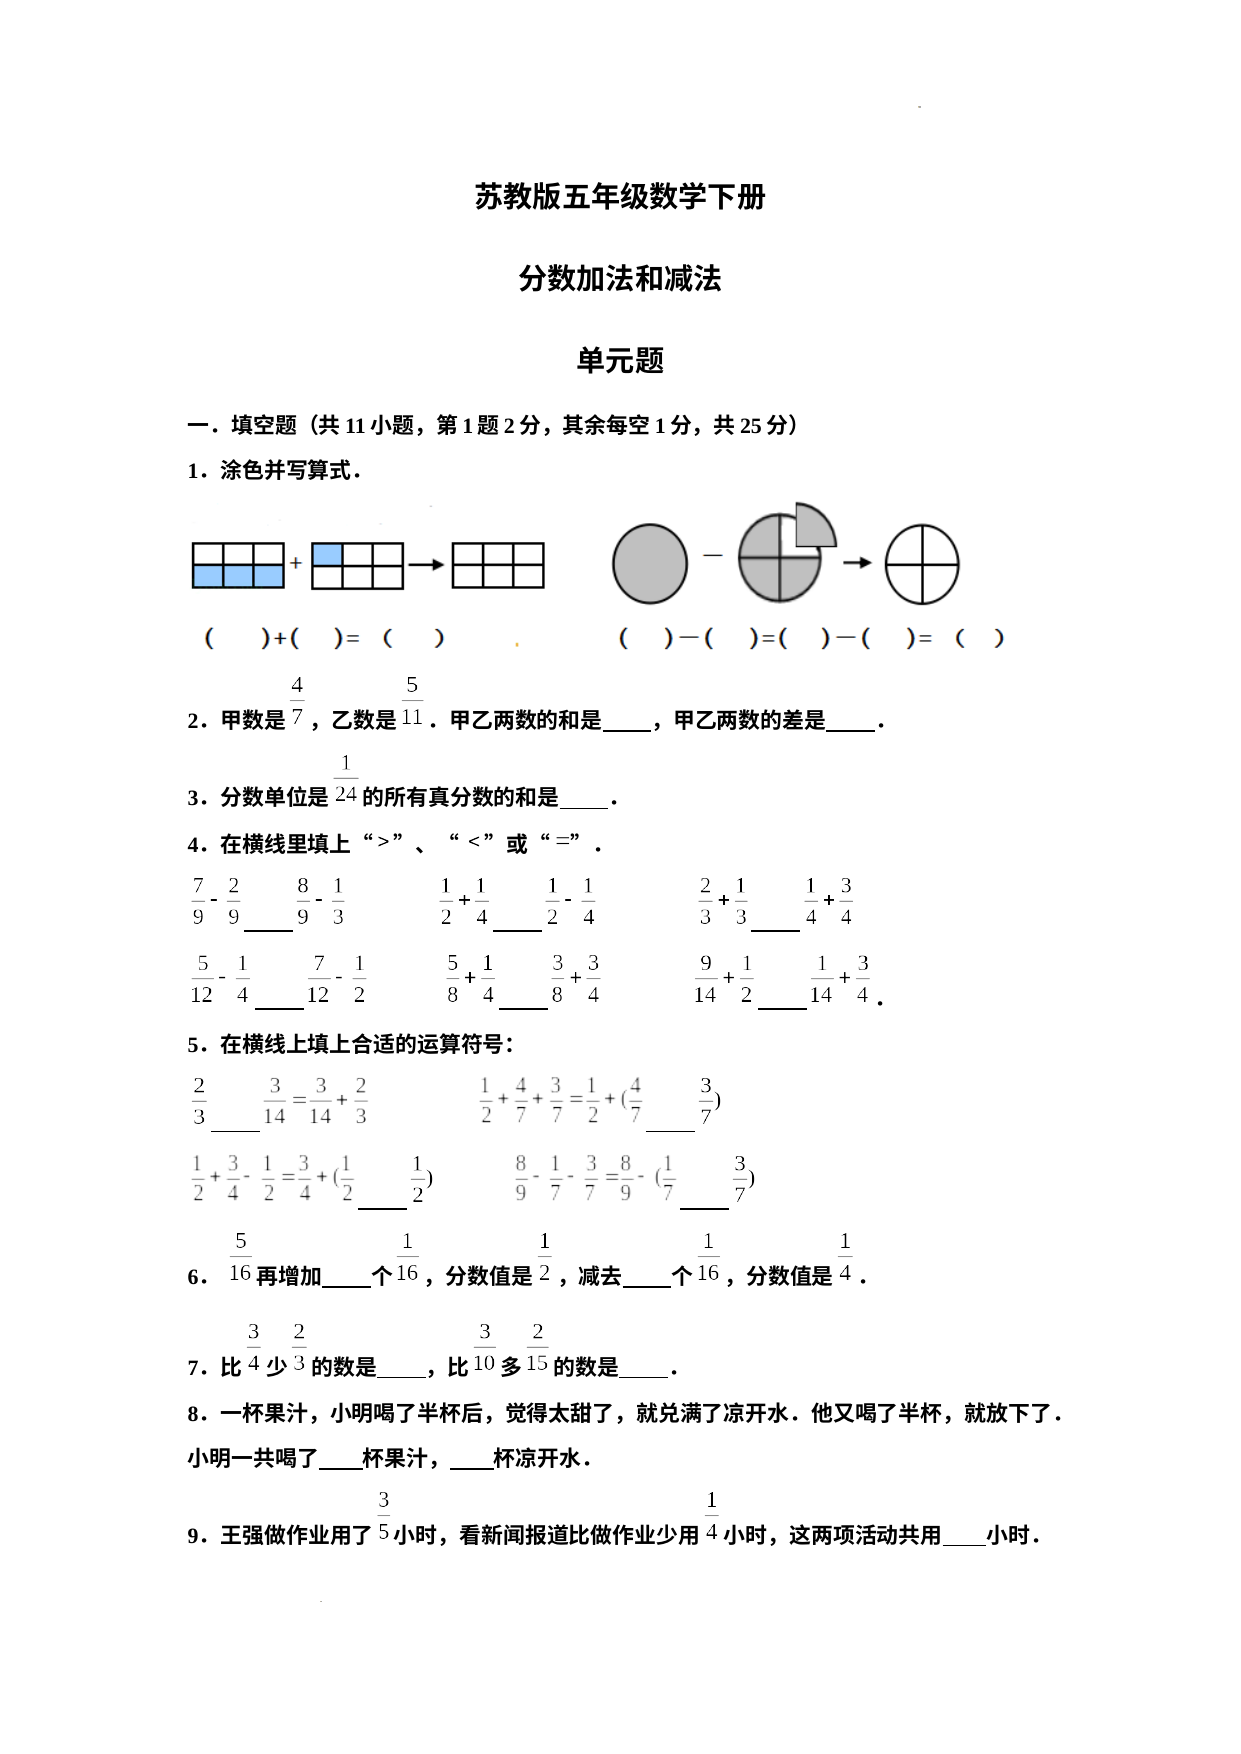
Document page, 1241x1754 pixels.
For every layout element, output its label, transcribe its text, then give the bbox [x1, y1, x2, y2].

text 一．填空题（共11小题，第1题2分，其余每空1分，共25分） [187, 408, 1053, 440]
text 2．甲数是，乙数是．甲乙两数的和是 ，甲乙两数的差是 ． [187, 671, 1053, 736]
text 1．涂色并写算式． [187, 453, 1053, 485]
text 6． 再增加 个，分数值是，减去 个，分数值是． [187, 1227, 1053, 1292]
text 分数加法和减法 [187, 244, 1053, 309]
text 8．一杯果汁，小明喝了半杯后，觉得太甜了，就兑满了凉开水．他又喝了半杯，就放下了．小明一共喝了 杯果汁， 杯凉开水． [187, 1395, 1053, 1473]
text 单元题 [187, 326, 1053, 391]
text ． [187, 949, 1053, 1014]
text 9．王强做作业用了小时，看新闻报道比做作业少用小时，这两项活动共用 小时． [187, 1486, 1053, 1551]
text 3．分数单位是的所有真分数的和是 ． [187, 748, 1053, 813]
text 苏教版五年级数学下册 [187, 162, 1053, 227]
text 4．在横线里填上“”、“ ”或“”． [187, 826, 1053, 859]
picture [187, 497, 1008, 653]
text 5．在横线上填上合适的运算符号： [187, 1026, 1053, 1059]
text 7．比少的数是 ，比多的数是 ． [187, 1318, 1053, 1383]
